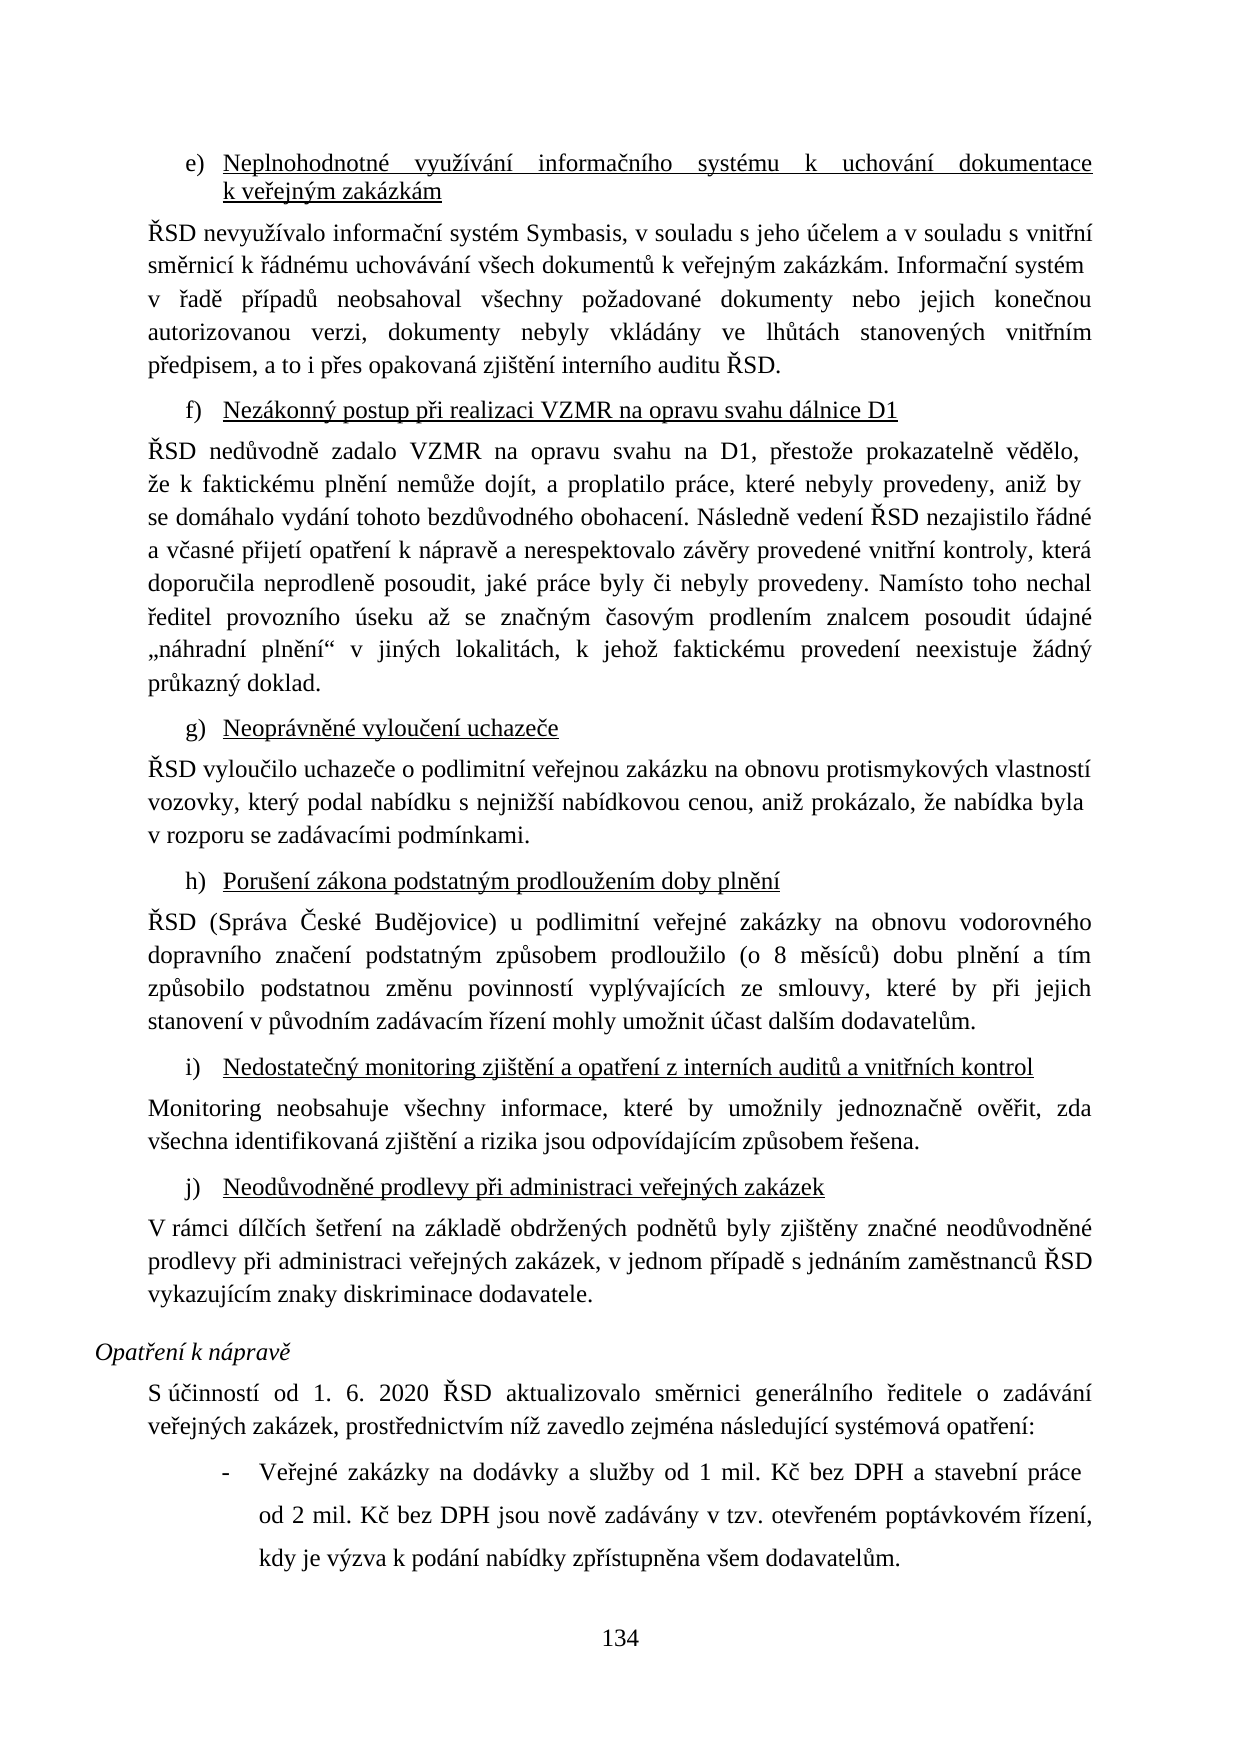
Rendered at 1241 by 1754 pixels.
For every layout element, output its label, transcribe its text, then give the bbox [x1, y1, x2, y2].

text Monitoring neobsahuje všechny informace, které by umožnily jednoznačně ověřit, zda všechna identifikovaná zjištění a rizika jsou odpovídajícím způsobem řešena. [148, 1093, 1093, 1155]
text ŘSD (Správa České Budějovice) u podlimitní veřejné zakázky na obnovu vodorovného dopravního značení podstatným způsobem prodloužilo (o 8 měsíců) dobu plnění a tím způsobilo podstatnou změnu povinností vyplývajících ze smlouvy, které by při jejich stanovení v původním zadávacím řízení mohly umožnit účast dalším dodavatelům. [148, 907, 1093, 1035]
subtitle Neplnohodnotné využívání informačního systému k uchování dokumentace k veřejným zakázkám [185, 148, 1093, 205]
subtitle Nedostatečný monitoring zjištění a opatření z interních auditů a vnitřních kontrol [185, 1052, 1093, 1081]
text S účinností od 1. 6. 2020 ŘSD aktualizovalo směrnici generálního ředitele o zadávání veřejných zakázek, prostřednictvím níž zavedlo zejména následující systémová opatření: [148, 1378, 1093, 1440]
subtitle Nezákonný postup při realizaci VZMR na opravu svahu dálnice D1 [185, 395, 1093, 424]
subtitle Porušení zákona podstatným prodloužením doby plnění [185, 866, 1093, 895]
text ŘSD nedůvodně zadalo VZMR na opravu svahu na D1, přestože prokazatelně vědělo, že k faktickému plnění nemůže dojít, a proplatilo práce, které nebyly provedeny, aniž by se domáhalo vydání tohoto bezdůvodného obohacení. Následně vedení ŘSD nezajistilo řádné a včasné přijetí opatření k nápravě a nerespektovalo závěry provedené vnitřní kontroly, která doporučila neprodleně posoudit, jaké práce byly či nebyly provedeny. Namísto toho nechal ředitel provozního úseku až se značným časovým prodlením znalcem posoudit údajné „náhradní plnění“ v jiných lokalitách, k jehož faktickému provedení neexistuje žádný průkazný doklad. [148, 436, 1093, 696]
text Opatření k nápravě [94, 1337, 1093, 1366]
text V rámci dílčích šetření na základě obdržených podnětů byly zjištěny značné neodůvodněné prodlevy při administraci veřejných zakázek, v jednom případě s jednáním zaměstnanců ŘSD vykazujícím znaky diskriminace dodavatele. [148, 1213, 1093, 1308]
text Veřejné zakázky na dodávky a služby od 1 mil. Kč bez DPH a stavební práce od 2 mil. Kč bez DPH jsou nově zadávány v tzv. otevřeném poptávkovém řízení, kdy je výzva k podání nabídky zpřístupněna všem dodavatelům. [221, 1457, 1093, 1572]
subtitle Neodůvodněné prodlevy při administraci veřejných zakázek [185, 1172, 1093, 1200]
text ŘSD nevyužívalo informační systém Symbasis, v souladu s jeho účelem a v souladu s vnitřní směrnicí k řádnému uchovávání všech dokumentů k veřejným zakázkám. Informační systém v řadě případů neobsahoval všechny požadované dokumenty nebo jejich konečnou autorizovanou verzi, dokumenty nebyly vkládány ve lhůtách stanovených vnitřním předpisem, a to i přes opakovaná zjištění interního auditu ŘSD. [148, 218, 1093, 378]
subtitle Neoprávněné vyloučení uchazeče [185, 713, 1093, 742]
text ŘSD vyloučilo uchazeče o podlimitní veřejnou zakázku na obnovu protismykových vlastností vozovky, který podal nabídku s nejnižší nabídkovou cenou, aniž prokázalo, že nabídka byla v rozporu se zadávacími podmínkami. [148, 754, 1093, 849]
